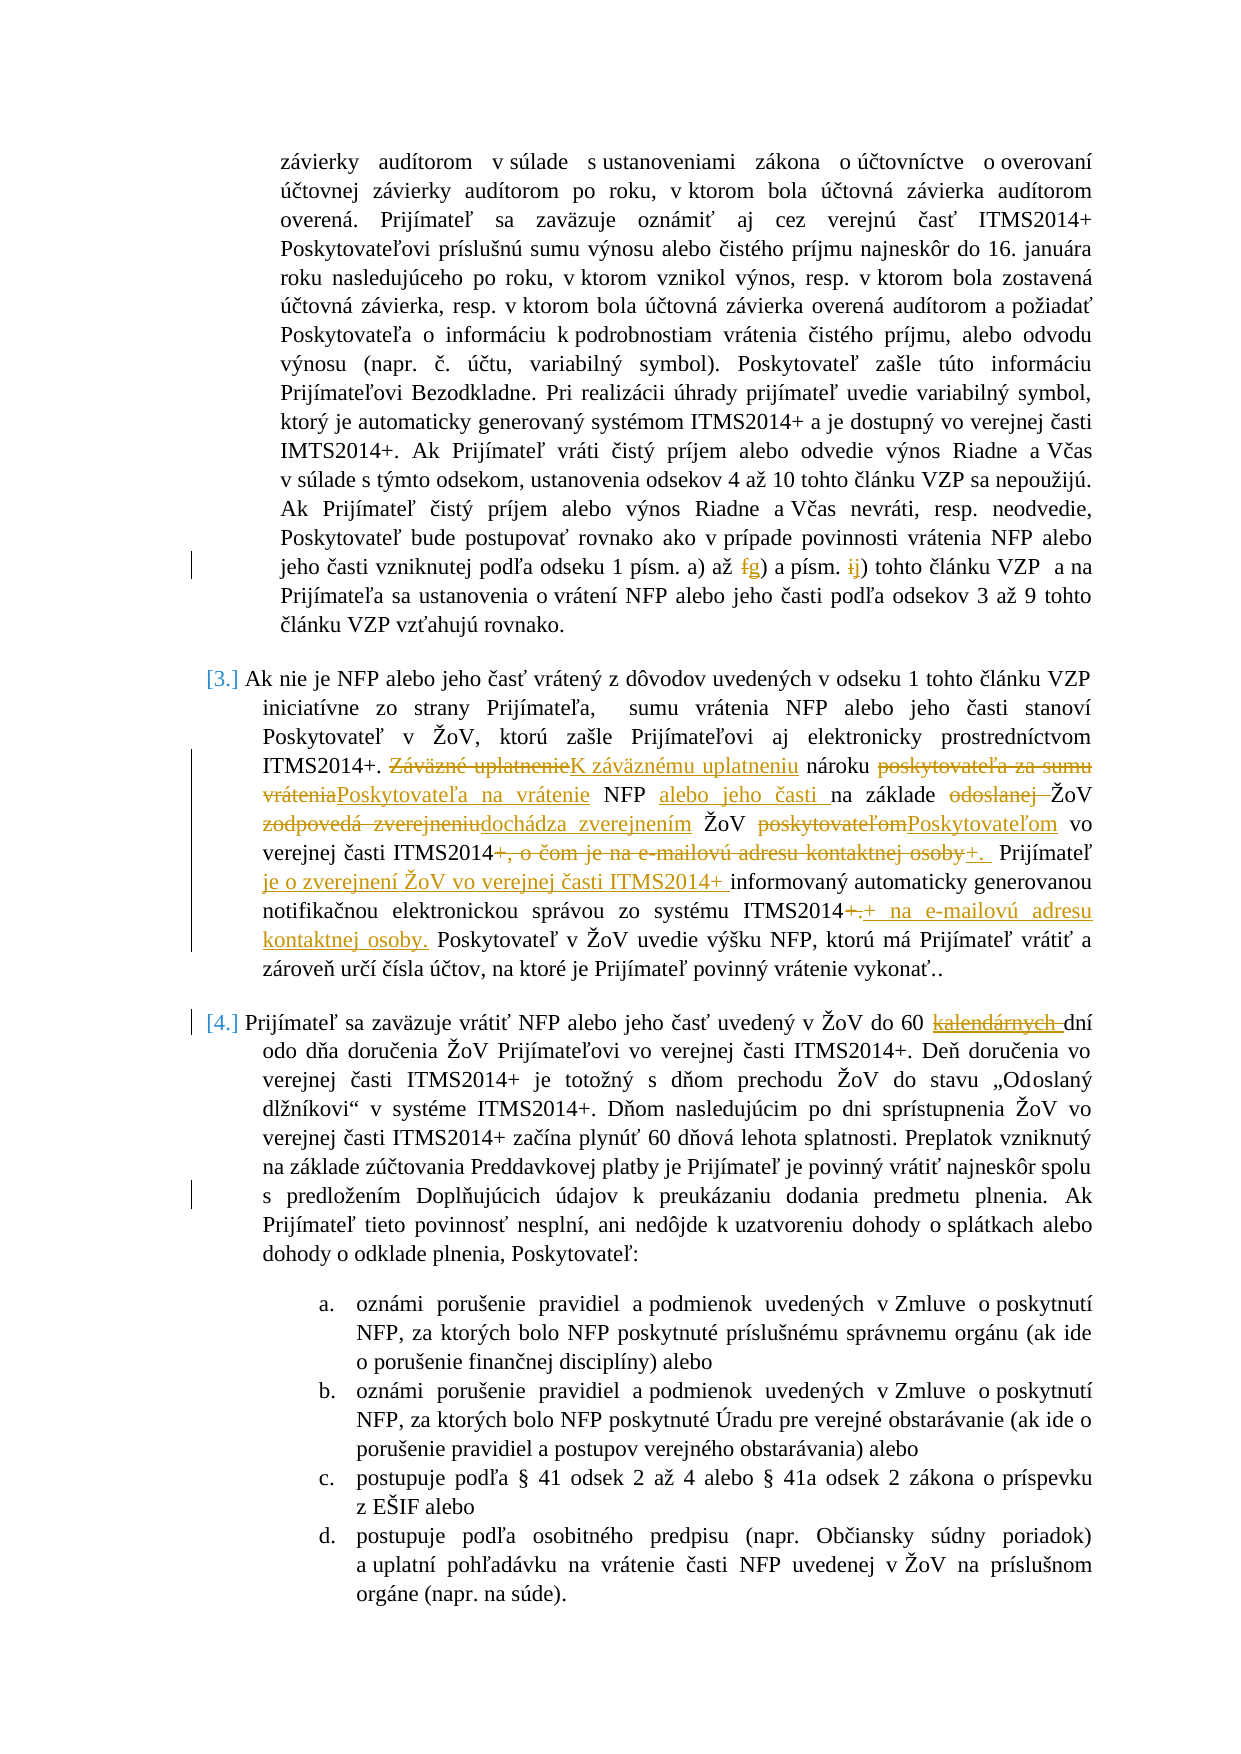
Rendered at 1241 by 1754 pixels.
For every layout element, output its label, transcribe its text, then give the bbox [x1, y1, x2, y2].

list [224, 148, 1092, 637]
list postupuje podľa osobitného predpisu (napr. Občiansky súdny poriadok) a uplatní pohľadávku na vrátenie časti NFP uvedenej v ŽoV na príslušnom orgáne (napr. na súde). [319, 1522, 1092, 1606]
list oznámi porušenie pravidiel a podmienok uvedených v Zmluve o poskytnutí NFP, za ktorých bolo NFP poskytnuté Úradu pre verejné obstarávanie (ak ide o porušenie pravidiel a postupov verejného obstarávania) alebo [319, 1377, 1092, 1461]
list Prijímateľ sa zaväzuje vrátiť NFP alebo jeho časť uvedený v ŽoV do 60 dní odo dňa doručenia ŽoV Prijímateľovi vo verejnej časti ITMS2014+. Deň doručenia vo verejnej časti ITMS2014+ je totožný s dňom prechodu ŽoV do stavu „Odoslaný dlžníkovi“ v systéme ITMS2014+. Dňom nasledujúcim po dni sprístupnenia ŽoV vo verejnej časti ITMS2014+ začína plynúť 60 dňová lehota splatnosti. Preplatok vzniknutý na základe zúčtovania Preddavkovej platby je Prijímateľ je povinný vrátiť najneskôr spolu s predložením Doplňujúcich údajov k preukázaniu dodania predmetu plnenia. Ak Prijímateľ tieto povinnosť nesplní, ani nedôjde k uzatvoreniu dohody o splátkach alebo dohody o odklade plnenia, Poskytovateľ: [206, 1008, 1092, 1267]
list oznámi porušenie pravidiel a podmienok uvedených v Zmluve o poskytnutí NFP, za ktorých bolo NFP poskytnuté príslušnému správnemu orgánu (ak ide o porušenie finančnej disciplíny) alebo [319, 1290, 1092, 1374]
list postupuje podľa § 41 odsek 2 až 4 alebo § 41a odsek 2 zákona o príspevku z EŠIF alebo [319, 1464, 1092, 1519]
list Ak nie je NFP alebo jeho časť vrátený z dôvodov uvedených v odseku 1 tohto článku VZP iniciatívne zo strany Prijímateľa, sumu vrátenia NFP alebo jeho časti stanoví Poskytovateľ v ŽoV, ktorú zašle Prijímateľovi aj elektronicky prostredníctvom ITMS2014+. nároku NFP na základe ŽoV ŽoV vo verejnej časti ITMS2014 Prijímateľ informovaný automaticky generovanou notifikačnou elektronickou správou zo systému ITMS2014 Poskytovateľ v ŽoV uvedie výšku NFP, ktorú má Prijímateľ vrátiť a zároveň určí čísla účtov, na ktoré je Prijímateľ povinný vrátenie vykonať.. [206, 665, 1092, 981]
